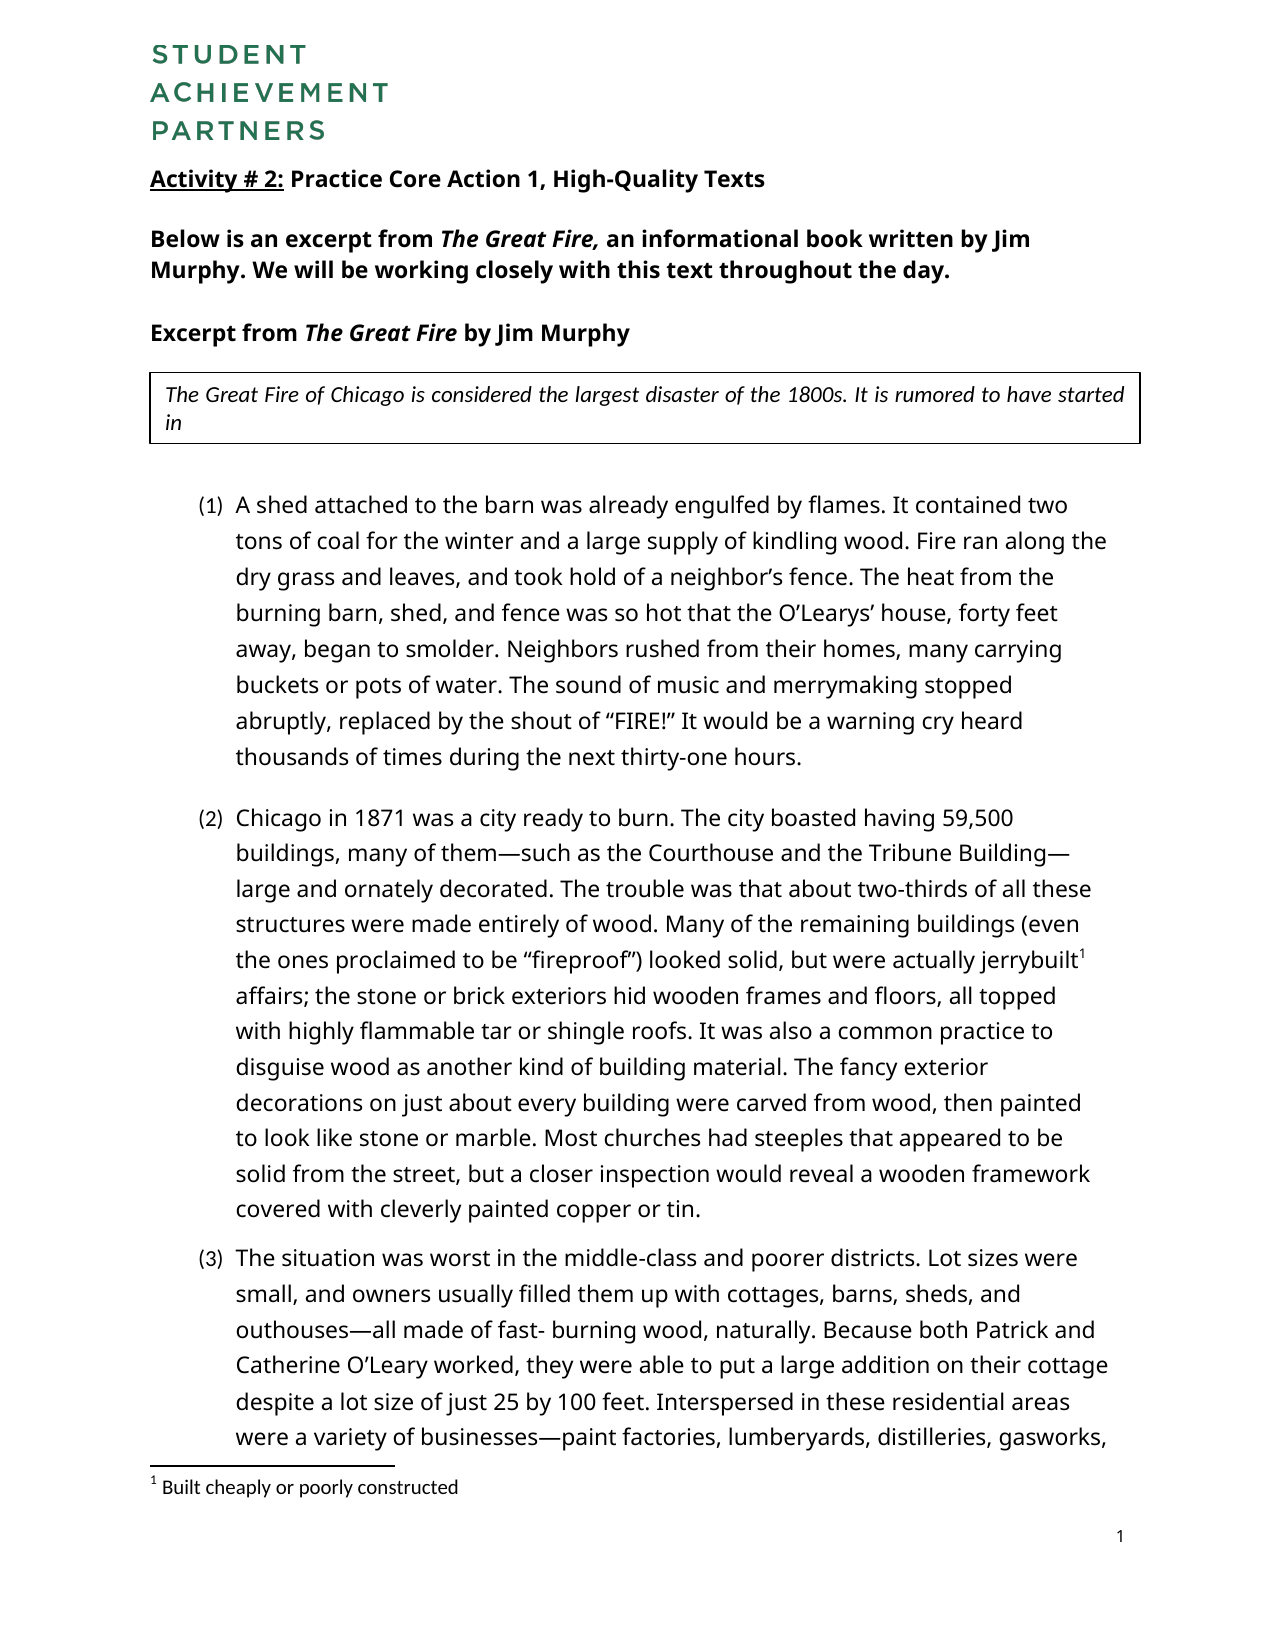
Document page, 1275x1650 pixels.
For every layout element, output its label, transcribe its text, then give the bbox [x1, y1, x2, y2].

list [198, 1242, 1113, 1453]
list A shed attached to the barn was already engulfed by flames. It contained two tons of coal for the winter and a large supply of kindling wood. Fire ran along the dry grass and leaves, and took hold of a neighbor’s fence. The heat from the burning barn, shed, and fence was so hot that the O’Learys’ house, forty feet away, began to smolder. Neighbors rushed from their homes, many carrying buckets or pots of water. The sound of music and merrymaking stopped abruptly, replaced by the shout of “FIRE!” It would be a warning cry heard thousands of times during the next thirty-one hours. [198, 489, 1113, 772]
text Below is an excerpt from The Great Fire, an informational book written by Jim Murphy. We will be working closely with this text throughout the day. [150, 223, 1125, 285]
text Activity # 2: Practice Core Action 1, High-Quality Texts [150, 171, 1125, 192]
text Excerpt from The Great Fire by Jim Murphy [150, 317, 1125, 348]
list Chicago in 1871 was a city ready to burn. The city boasted having 59,500 buildings, many of them—such as the Courthouse and the Tribune Building—large and ornately decorated. The trouble was that about two-thirds of all these structures were made entirely of wood. Many of the remaining buildings (even the ones proclaimed to be “fireproof”) looked solid, but were actually jerrybuilt affairs; the stone or brick exteriors hid wooden frames and floors, all topped with highly flammable tar or shingle roofs. It was also a common practice to disguise wood as another kind of building material. The fancy exterior decorations on just about every building were carved from wood, then painted to look like stone or marble. Most churches had steeples that appeared to be solid from the street, but a closer inspection would reveal a wooden framework covered with cleverly painted copper or tin. [198, 802, 1107, 1225]
